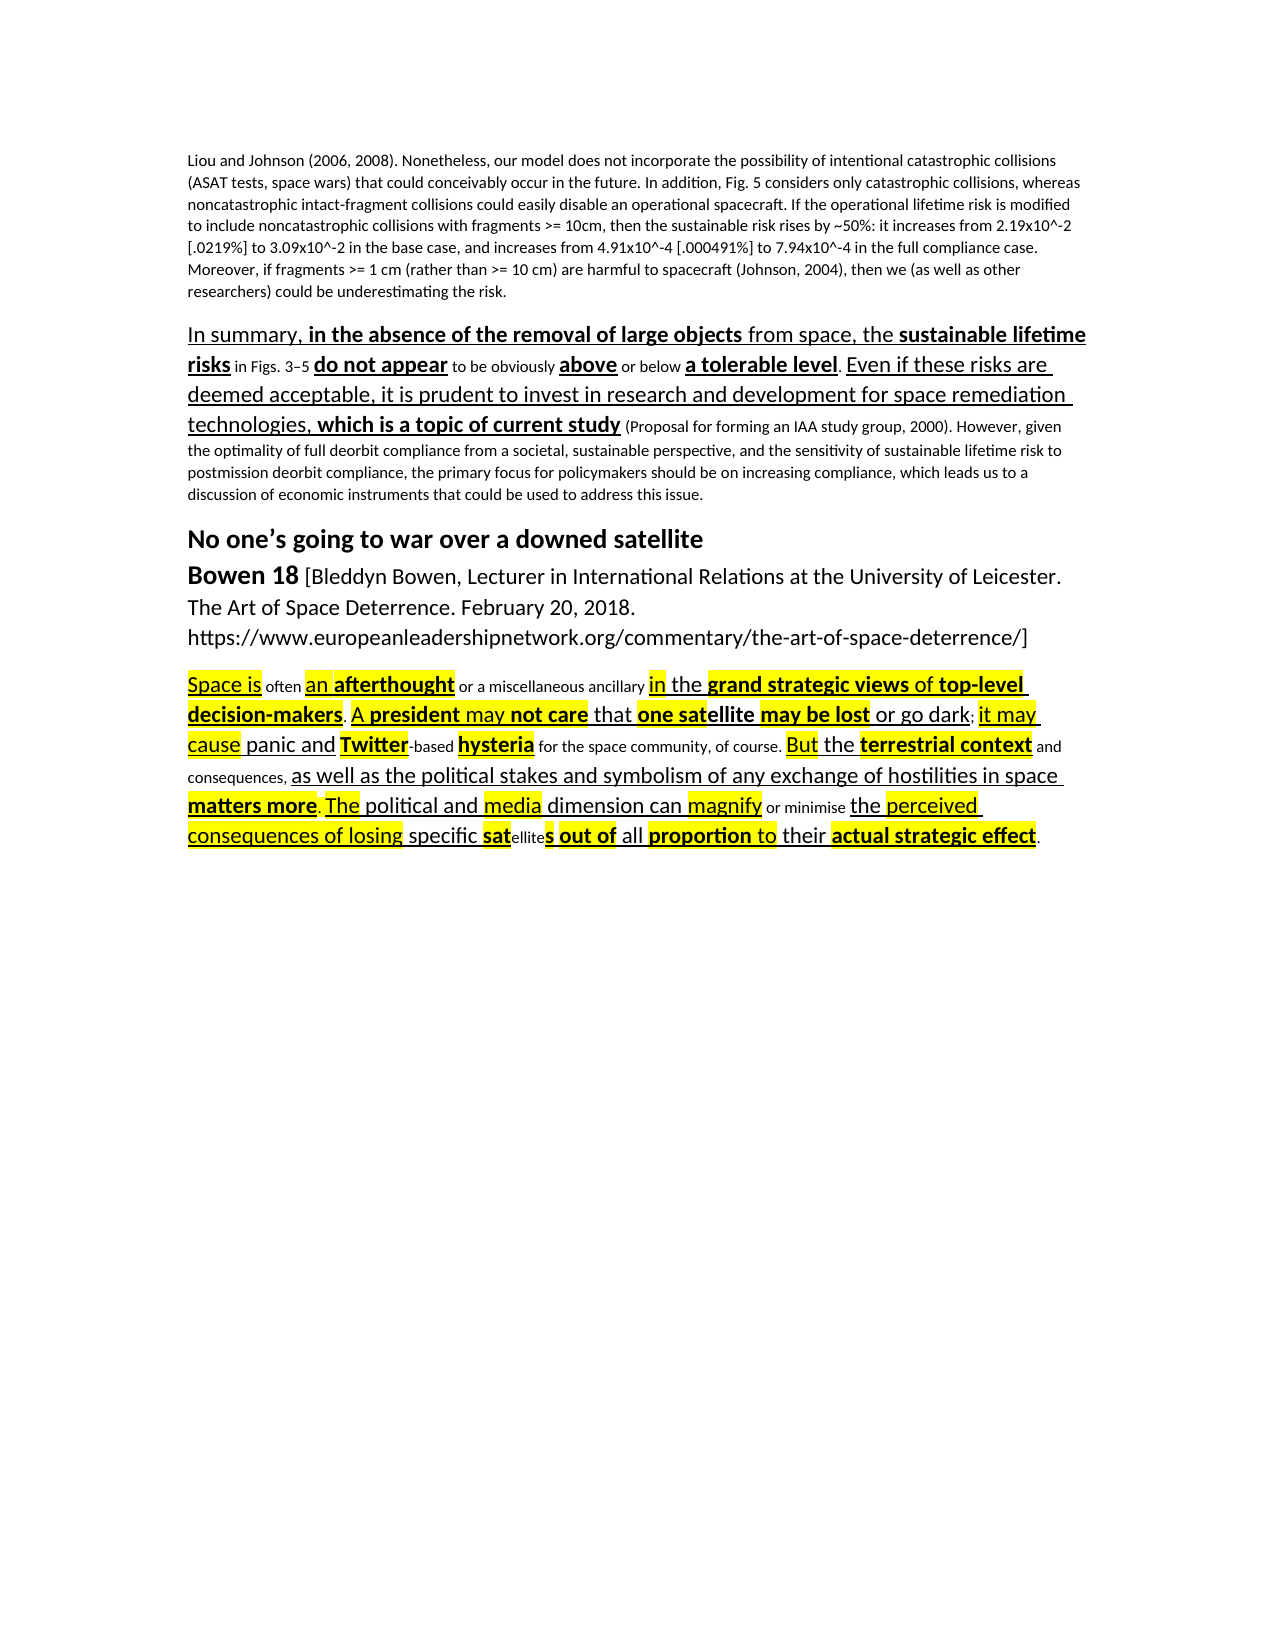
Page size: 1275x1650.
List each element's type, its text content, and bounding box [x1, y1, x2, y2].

text Space is often an afterthought or a miscellaneous ancillary in the grand strategic views of top-level decision-makers. A president may not care that one satellite may be lost or go dark; it may cause panic and Twitter-based hysteria for the space community, of course. But the terrestrial context and consequences, as well as the political stakes and symbolism of any exchange of hostilities in space matters more. The political and media dimension can magnify or minimise the perceived consequences of losing specific satellites out of all proportion to their actual strategic effect. [187, 670, 1087, 849]
text Bowen 18 [Bleddyn Bowen, Lecturer in International Relations at the University of Leicester. The Art of Space Deterrence. February 20, 2018. https://www.europeanleadershipnetwork.org/commentary/the-art-of-space-deterrence/] [187, 558, 1087, 651]
subtitle No one’s going to war over a downed satellite [187, 522, 1087, 555]
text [187, 150, 1087, 302]
text In summary, in the absence of the removal of large objects from space, the sustainable lifetime risks in Figs. 3–5 do not appear to be obviously above or below a tolerable level. Even if these risks are deemed acceptable, it is prudent to invest in research and development for space remediation technologies, which is a topic of current study (Proposal for forming an IAA study group, 2000). However, given the optimality of full deorbit compliance from a societal, sustainable perspective, and the sensitivity of sustainable lifetime risk to postmission deorbit compliance, the primary focus for policymakers should be on increasing compliance, which leads us to a discussion of economic instruments that could be used to address this issue. [187, 320, 1087, 504]
